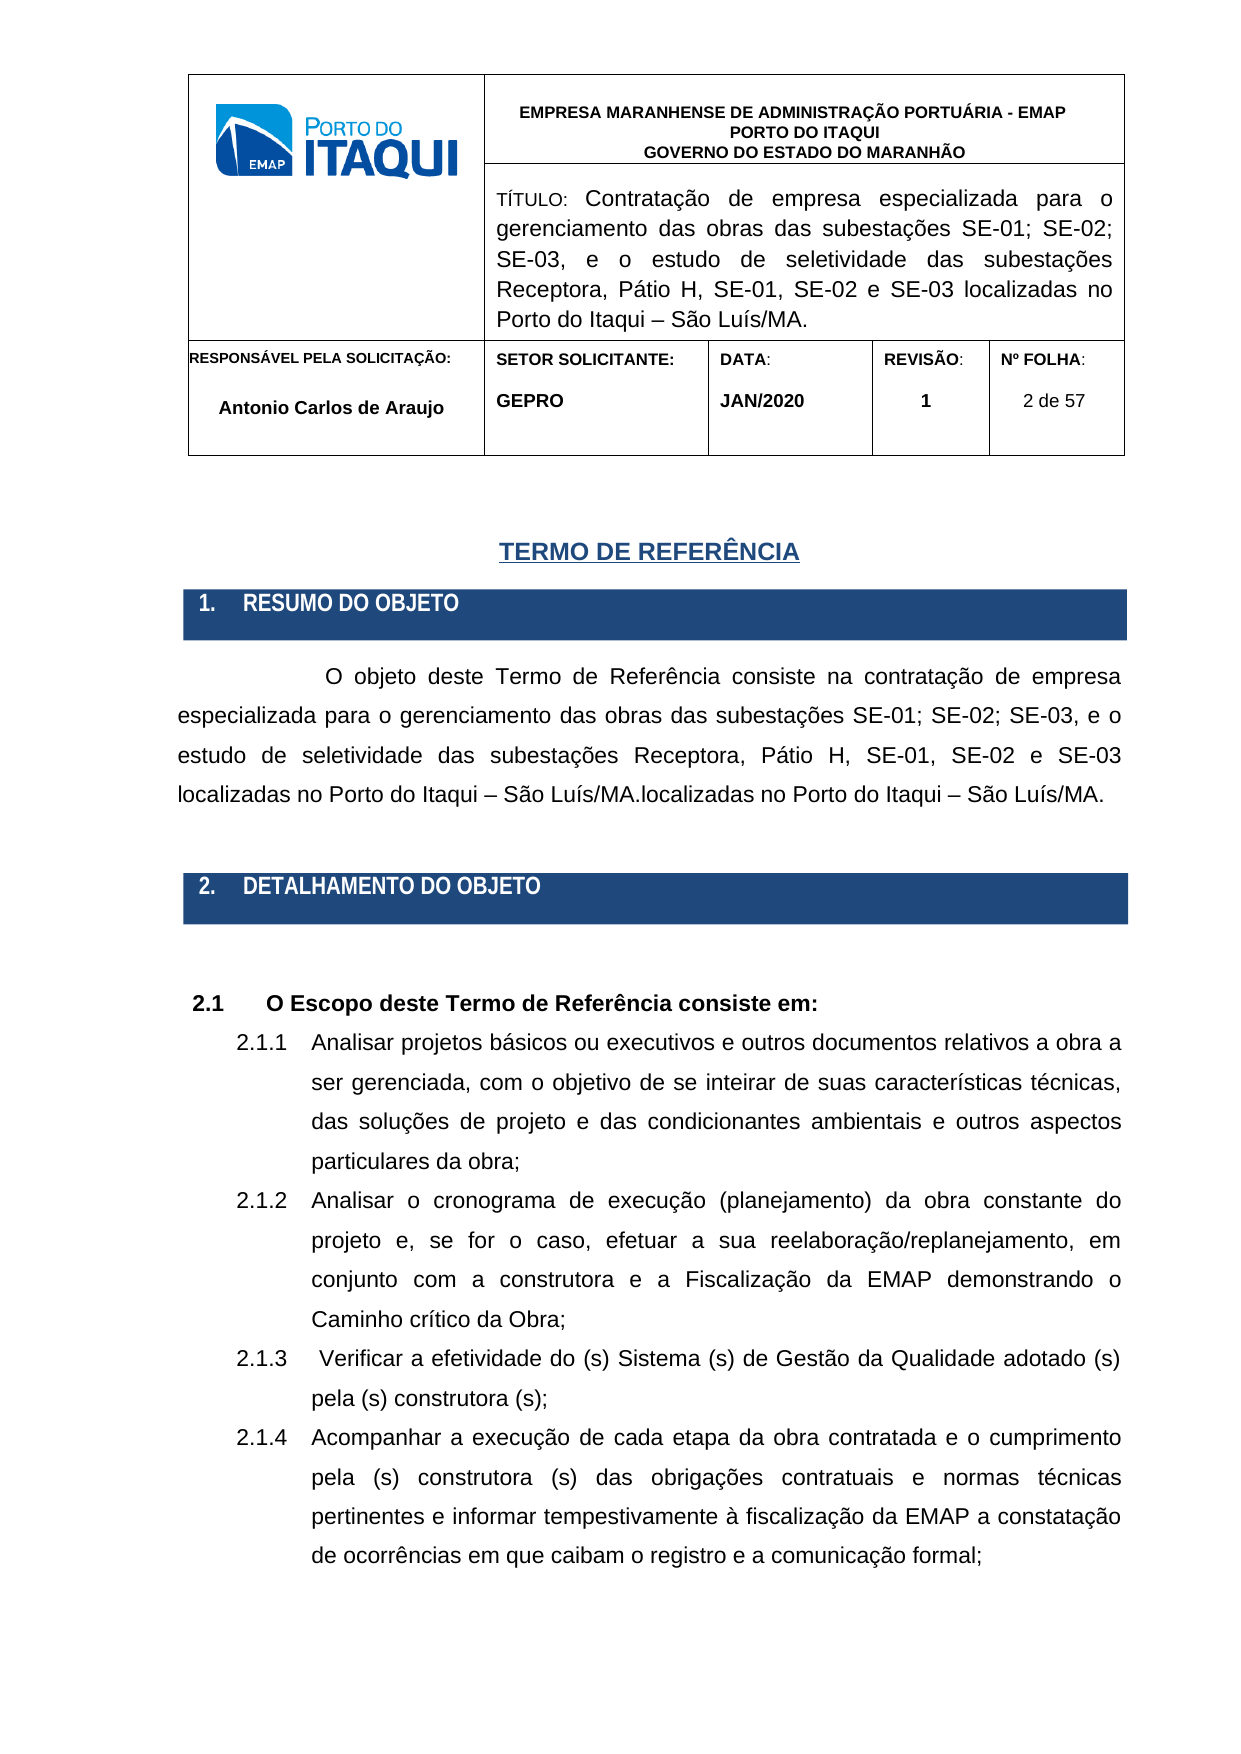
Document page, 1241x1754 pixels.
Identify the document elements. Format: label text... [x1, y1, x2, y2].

list Analisar o cronograma de execução (planejamento) da obra constante do projeto e, se for o caso, efetuar a sua reelaboração/replanejamento, em conjunto com a construtora e a Fiscalização da EMAP demonstrando o Caminho crítico da Obra; [236, 1187, 1122, 1332]
list Acompanhar a execução de cada etapa da obra contratada e o cumprimento pela (s) construtora (s) das obrigações contratuais e normas técnicas pertinentes e informar tempestivamente à fiscalização da EMAP a constatação de ocorrências em que caibam o registro e a comunicação formal; [236, 1424, 1122, 1569]
text TERMO DE REFERÊNCIA [177, 537, 1122, 566]
picture [208, 94, 464, 184]
list Analisar projetos básicos ou executivos e outros documentos relativos a obra a ser gerenciada, com o objetivo de se inteirar de suas características técnicas, das soluções de projeto e das condicionantes ambientais e outros aspectos particulares da obra; [236, 1029, 1122, 1174]
list O Escopo deste Termo de Referência consiste em: [192, 990, 1122, 1016]
list Verificar a efetividade do (s) Sistema (s) de Gestão da Qualidade adotado (s) pela (s) construtora (s); [236, 1345, 1122, 1411]
text O objeto deste Termo de Referência consiste na contratação de empresa especializada para o gerenciamento das obras das subestações SE-01; SE-02; SE-03, e o estudo de seletividade das subestações Receptora, Pátio H, SE-01, SE-02 e SE-03 localizadas no Porto do Itaqui – São Luís/MA.localizadas no Porto do Itaqui – São Luís/MA. [177, 663, 1122, 808]
